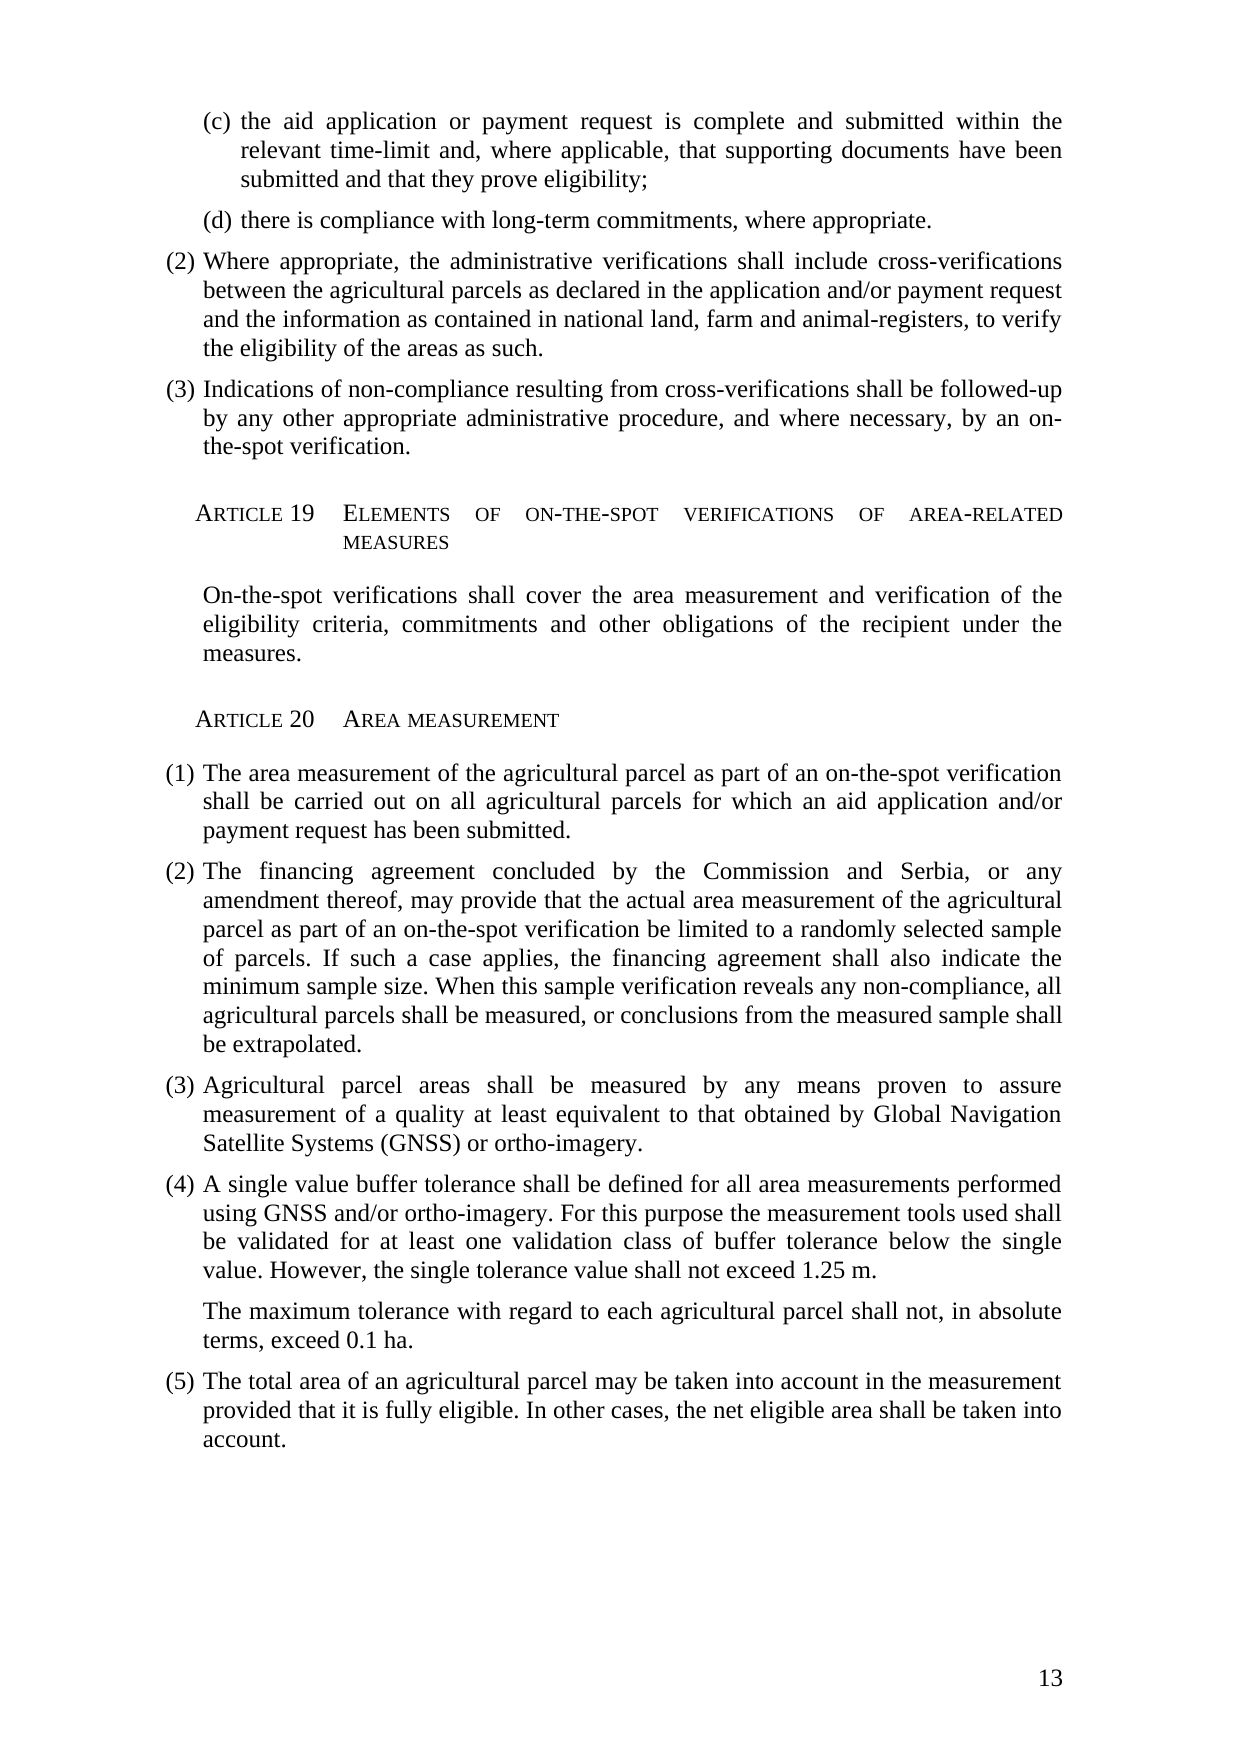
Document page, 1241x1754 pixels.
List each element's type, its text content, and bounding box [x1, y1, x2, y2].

list Indications of non-compliance resulting from cross-verifications shall be followed-up by any other appropriate administrative procedure, and where necessary, by an on-the-spot verification. [166, 374, 1063, 460]
text The maximum tolerance with regard to each agricultural parcel shall not, in absolute terms, exceed 0.1 ha. [203, 1296, 1063, 1354]
subtitle Article 20 Area measurement [195, 704, 1063, 733]
list The area measurement of the agricultural parcel as part of an on-the-spot verification shall be carried out on all agricultural parcels for which an aid application and/or payment request has been submitted. [165, 758, 1063, 844]
list Agricultural parcel areas shall be measured by any means proven to assure measurement of a quality at least equivalent to that obtained by Global Navigation Satellite Systems (GNSS) or ortho-imagery. [165, 1070, 1063, 1156]
list the aid application or payment request is complete and submitted within the relevant time-limit and, where applicable, that supporting documents have been submitted and that they prove eligibility; [203, 106, 1063, 193]
text On-the-spot verifications shall cover the area measurement and verification of the eligibility criteria, commitments and other obligations of the recipient under the measures. [203, 580, 1063, 666]
list Where appropriate, the administrative verifications shall include cross-verifications between the agricultural parcels as declared in the application and/or payment request and the information as contained in national land, farm and animal-registers, to verify the eligibility of the areas as such. [166, 246, 1063, 361]
subtitle Article 19 Elements of on-the-spot verifications of area-related measures [195, 498, 1063, 555]
list A single value buffer tolerance shall be defined for all area measurements performed using GNSS and/or ortho-imagery. For this purpose the measurement tools used shall be validated for at least one validation class of buffer tolerance below the single value. However, the single tolerance value shall not exceed 1.25 m. [165, 1169, 1063, 1284]
list The financing agreement concluded by the Commission and Serbia, or any amendment thereof, may provide that the actual area measurement of the agricultural parcel as part of an on-the-spot verification be limited to a randomly selected sample of parcels. If such a case applies, the financing agreement shall also indicate the minimum sample size. When this sample verification reveals any non-compliance, all agricultural parcels shall be measured, or conclusions from the measured sample shall be extrapolated. [165, 856, 1063, 1058]
list The total area of an agricultural parcel may be taken into account in the measurement provided that it is fully eligible. In other cases, the net eligible area shall be taken into account. [165, 1366, 1063, 1453]
list there is compliance with long-term commitments, where appropriate. [203, 205, 1063, 234]
